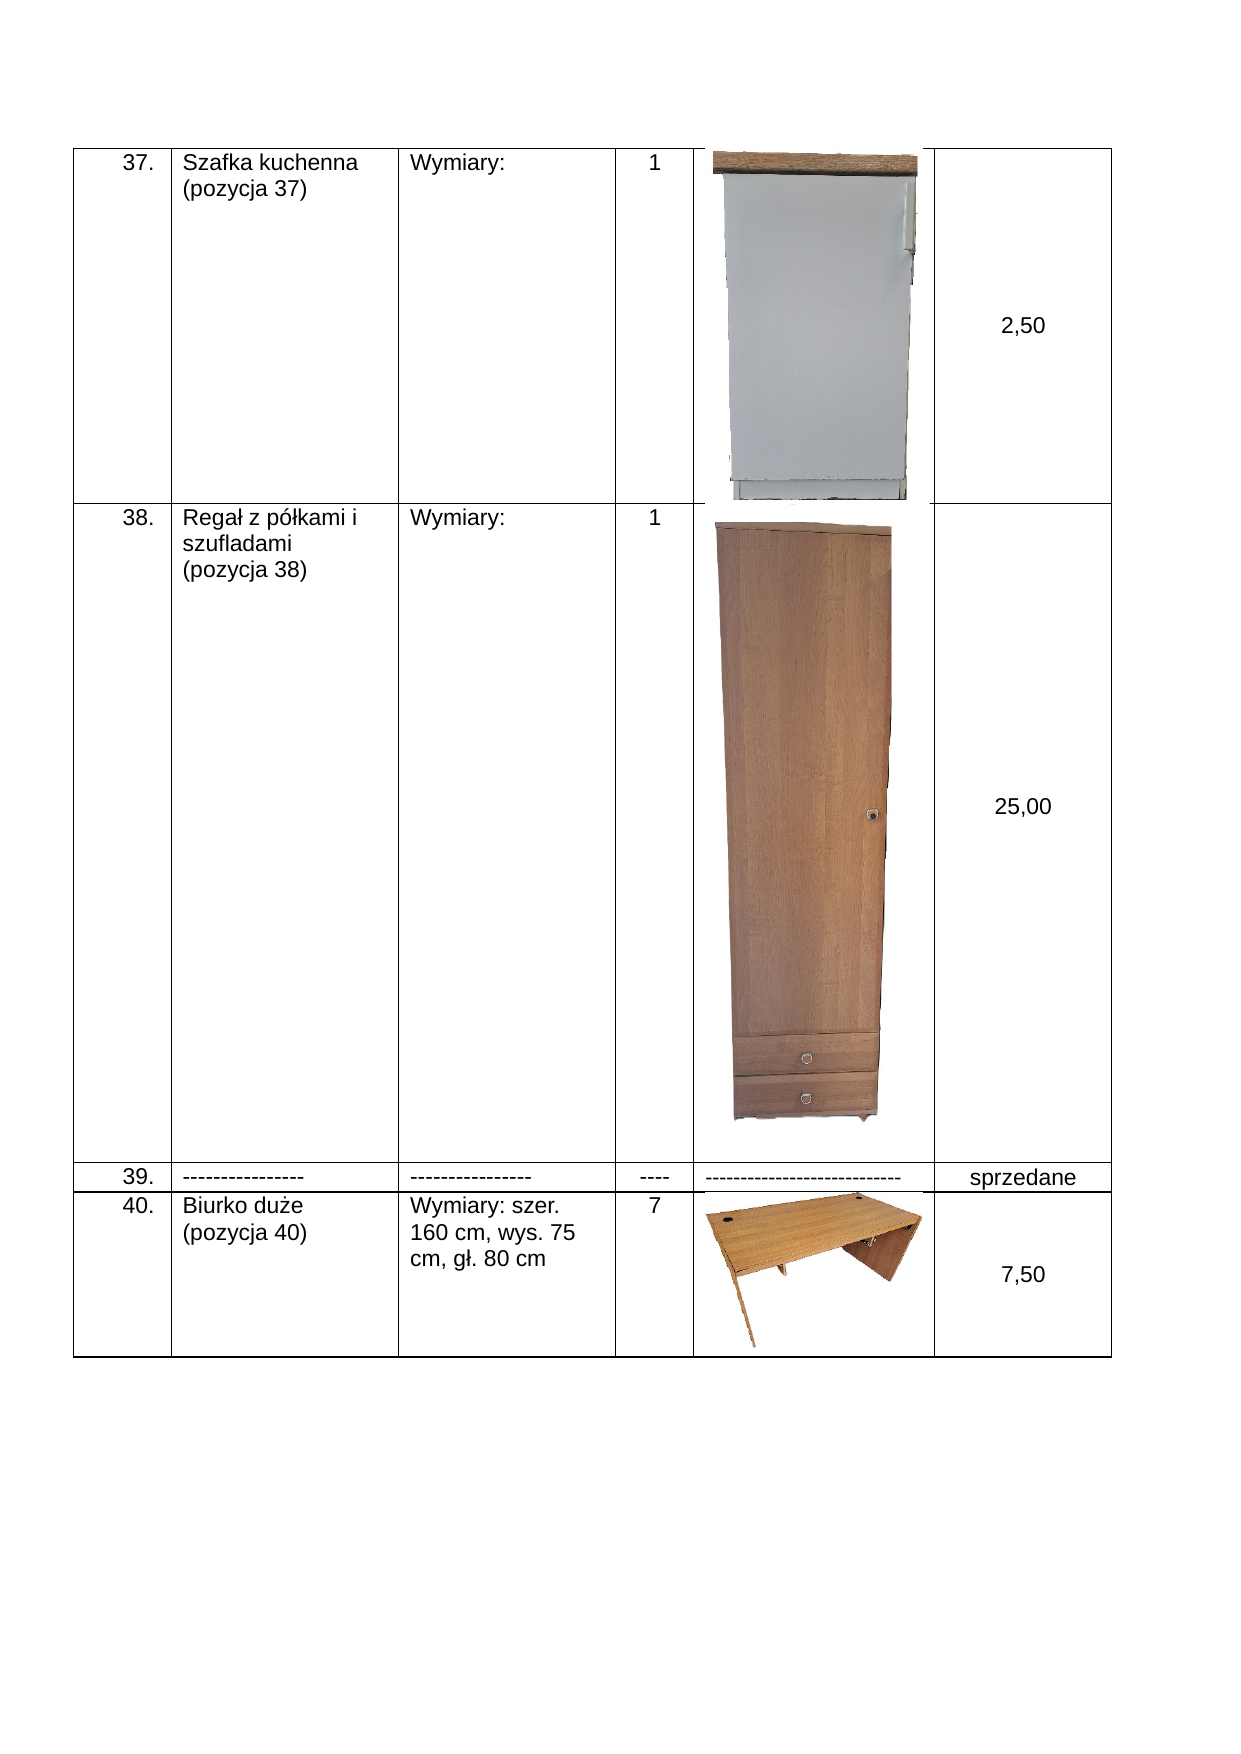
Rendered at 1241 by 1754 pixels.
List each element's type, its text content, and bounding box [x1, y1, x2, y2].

table_cell [694, 149, 705, 502]
table_cell ---------------------------- [694, 1163, 934, 1191]
table_cell Wymiary: [399, 149, 615, 502]
table_cell ---------------- [172, 1163, 398, 1191]
table_cell Biurko duże (pozycja 40) [172, 1193, 398, 1356]
table_cell 1 [616, 149, 693, 502]
table_cell [694, 1193, 934, 1356]
table_cell [74, 149, 171, 502]
picture [705, 1192, 923, 1350]
picture [705, 148, 930, 1146]
table_cell [74, 1163, 171, 1191]
table_cell Wymiary: [399, 504, 615, 1162]
table_cell 7,50 [935, 1193, 1111, 1356]
table_cell [923, 149, 934, 502]
table_cell [74, 1193, 171, 1356]
table_cell ---------------- [399, 1163, 615, 1191]
table_cell sprzedane [935, 1163, 1111, 1191]
table_cell 7 [616, 1193, 693, 1356]
table_cell Szafka kuchenna (pozycja 37) [172, 149, 398, 502]
table_cell [74, 504, 171, 1162]
table_cell 1 [616, 504, 693, 1162]
table_cell 2,50 [935, 149, 1111, 502]
table_cell ---- [616, 1163, 693, 1191]
table_cell Wymiary: szer. 160 cm, wys. 75 cm, gł. 80 cm [399, 1193, 615, 1356]
table_cell 25,00 [935, 504, 1111, 1162]
table_cell [694, 504, 934, 1162]
table_cell Regał z półkami i szufladami (pozycja 38) [172, 504, 398, 1162]
